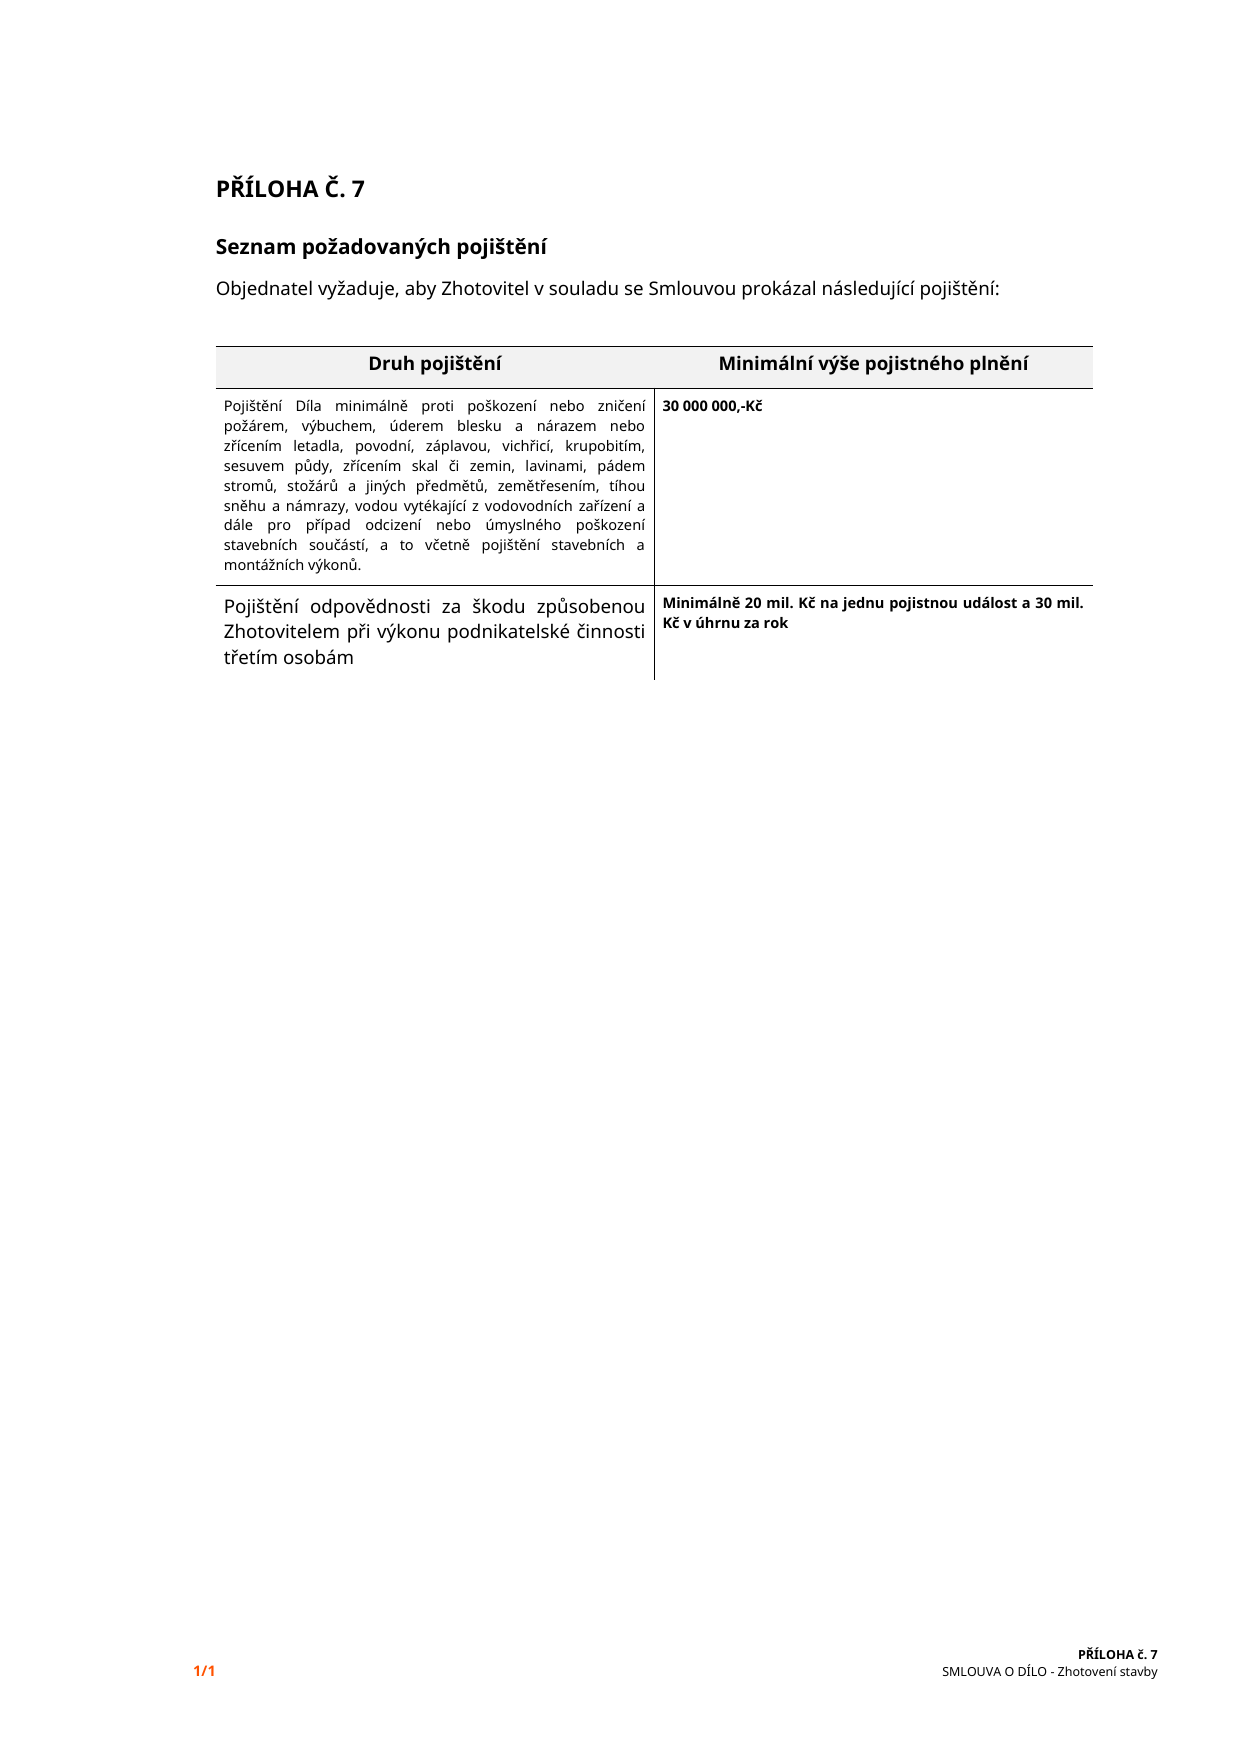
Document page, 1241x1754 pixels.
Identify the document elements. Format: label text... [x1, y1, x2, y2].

table_cell Pojištění odpovědnosti za škodu způsobenou Zhotovitelem při výkonu podnikatelské činnosti třetím osobám [216, 586, 654, 680]
text Objednatel vyžaduje, aby Zhotovitel v souladu se Smlouvou prokázal následující pojištění: [216, 276, 1093, 301]
table_header Minimální výše pojistného plnění [654, 347, 1093, 388]
table_cell 30 000 000,-Kč [655, 389, 1093, 585]
text Seznam požadovaných pojištění [216, 232, 1093, 260]
table_cell Minimálně 20 mil. Kč na jednu pojistnou událost a 30 mil. Kč v úhrnu za rok [655, 586, 1093, 680]
table_cell Pojištění Díla minimálně proti poškození nebo zničení požárem, výbuchem, úderem blesku a nárazem nebo zřícením letadla, povodní, záplavou, vichřicí, krupobitím, sesuvem půdy, zřícením skal či zemin, lavinami, pádem stromů, stožárů a jiných předmětů, zemětřesením, tíhou sněhu a námrazy, vodou vytékající z vodovodních zařízení a dále pro případ odcizení nebo úmyslného poškození stavebních součástí, a to včetně pojištění stavebních a montážních výkonů. [216, 389, 654, 585]
table_header Druh pojištění [216, 347, 654, 388]
text Příloha č. 7 [216, 172, 1093, 204]
